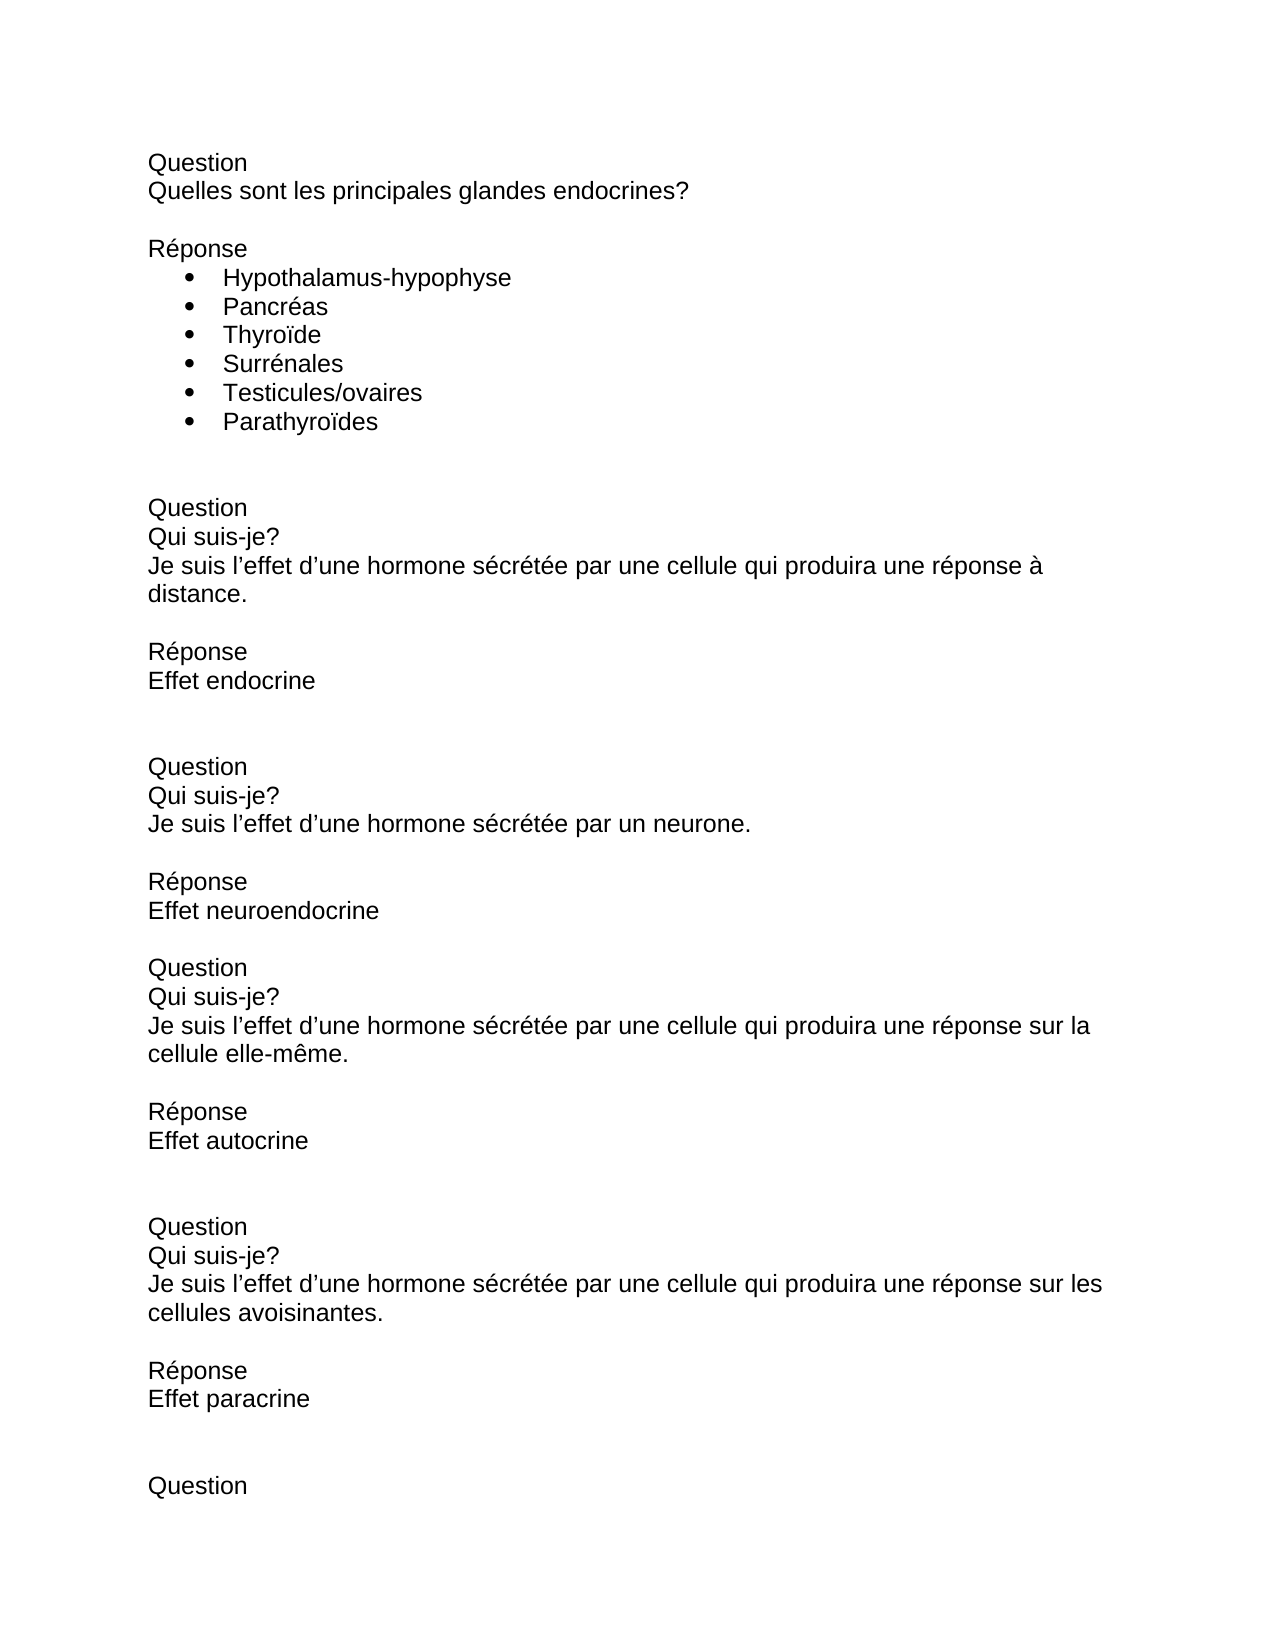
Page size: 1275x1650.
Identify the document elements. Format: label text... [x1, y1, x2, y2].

text Question [148, 493, 1127, 522]
text Effet paracrine [148, 1384, 1127, 1413]
text Qui suis-je? [148, 982, 1127, 1011]
text Question [148, 953, 1127, 982]
text Réponse [148, 1356, 1127, 1384]
list Testicules/ovaires [185, 378, 1127, 407]
list Hypothalamus-hypophyse [185, 263, 1127, 291]
text Je suis l’effet d’une hormone sécrétée par une cellule qui produira une réponse sur les cellules avoisinantes. [148, 1269, 1127, 1327]
text Qui suis-je? [148, 1241, 1127, 1269]
text Réponse [148, 867, 1127, 896]
text Réponse [148, 234, 1127, 263]
text Réponse [148, 1097, 1127, 1126]
list Parathyroïdes [185, 407, 1127, 436]
text Je suis l’effet d’une hormone sécrétée par une cellule qui produira une réponse sur la cellule elle-même. [148, 1011, 1127, 1068]
text Qui suis-je? [148, 781, 1127, 809]
text Effet neuroendocrine [148, 896, 1127, 924]
list Thyroïde [185, 320, 1127, 349]
text Effet endocrine [148, 666, 1127, 694]
text Question [148, 148, 1127, 176]
text Question [148, 752, 1127, 781]
text Je suis l’effet d’une hormone sécrétée par une cellule qui produira une réponse à distance. [148, 551, 1127, 608]
text Réponse [148, 637, 1127, 666]
list Pancréas [185, 291, 1127, 320]
text Quelles sont les principales glandes endocrines? [148, 176, 1127, 205]
list Surrénales [185, 349, 1127, 378]
text Effet autocrine [148, 1126, 1127, 1154]
text Question [148, 1212, 1127, 1241]
text Question [148, 1471, 1127, 1499]
text Je suis l’effet d’une hormone sécrétée par un neurone. [148, 809, 1127, 838]
text Qui suis-je? [148, 522, 1127, 551]
